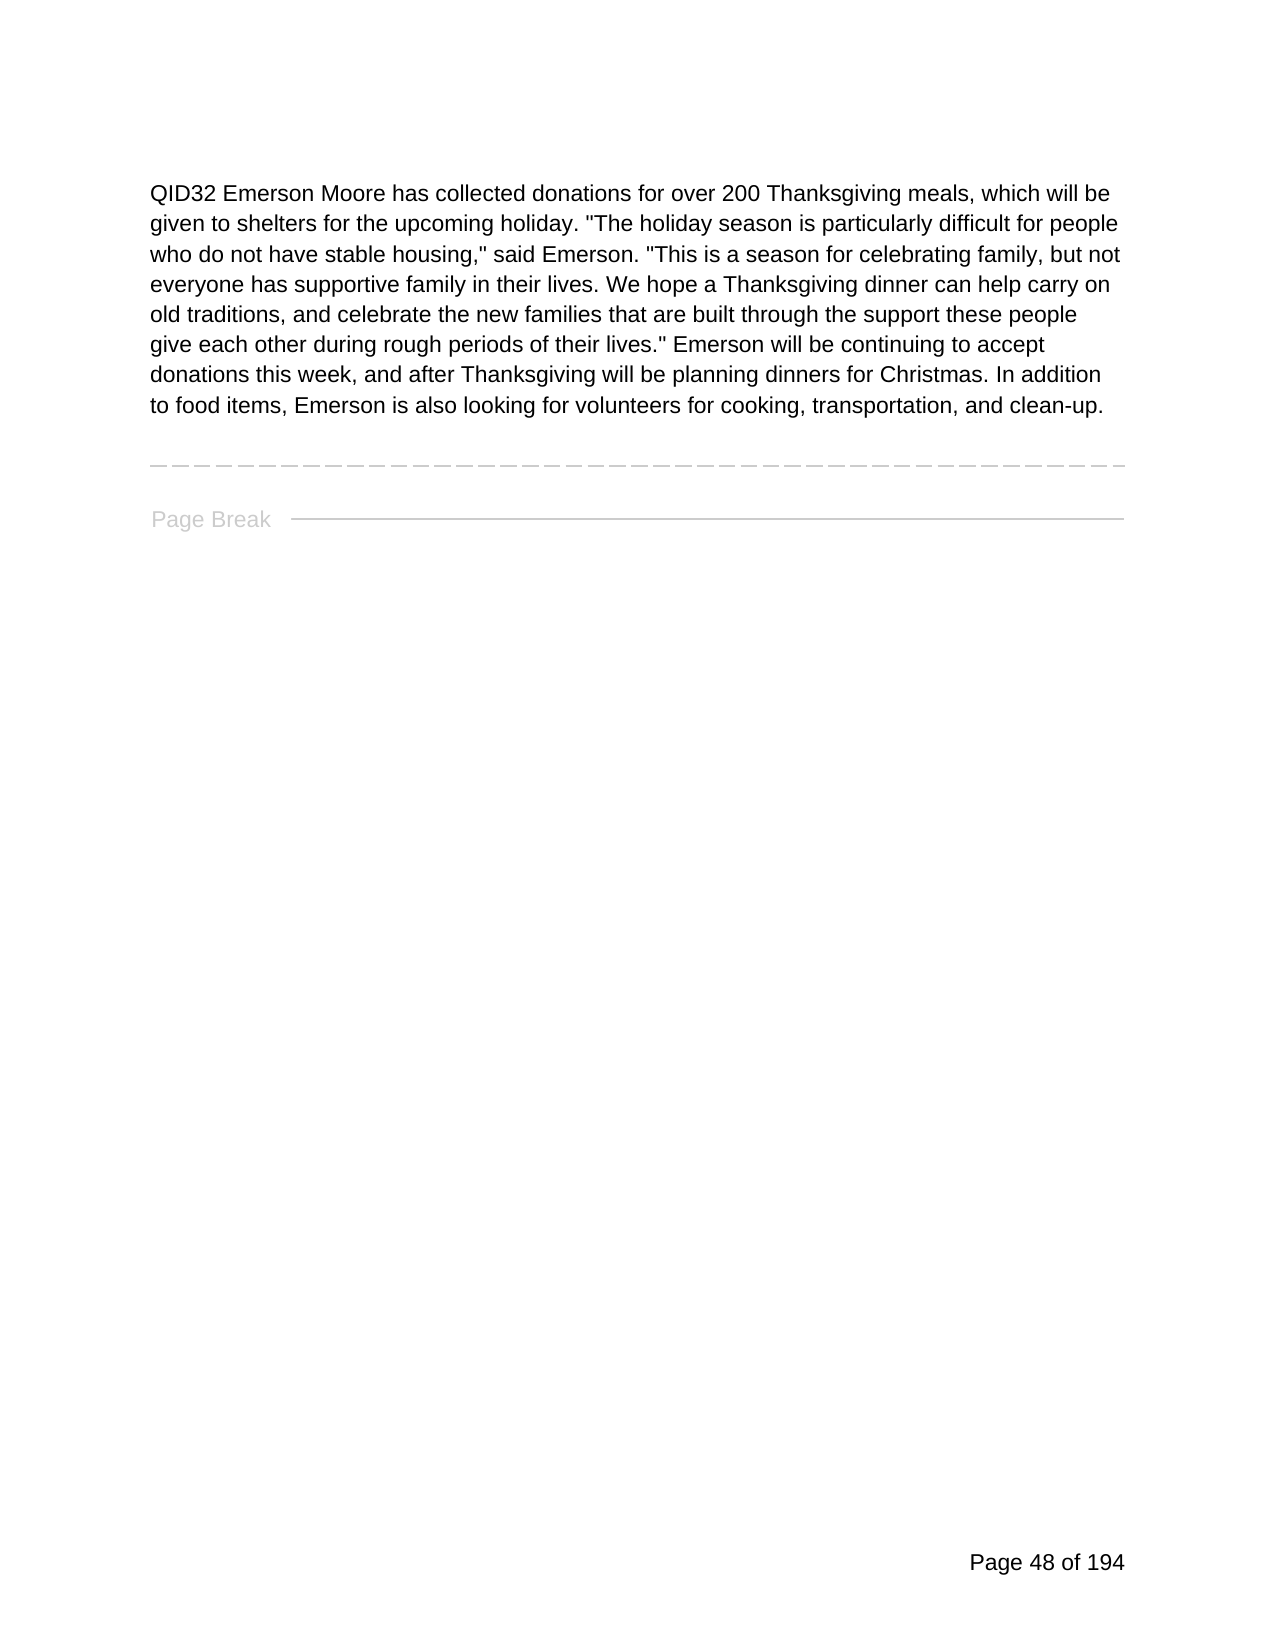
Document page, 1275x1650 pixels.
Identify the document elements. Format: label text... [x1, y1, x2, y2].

text QID32 Emerson Moore has collected donations for over 200 Thanksgiving meals, which will be given to shelters for the upcoming holiday. "The holiday season is particularly difficult for people who do not have stable housing," said Emerson. "This is a season for celebrating family, but not everyone has supportive family in their lives. We hope a Thanksgiving dinner can help carry on old traditions, and celebrate the new families that are built through the support these people give each other during rough periods of their lives." Emerson will be continuing to accept donations this week, and after Thanksgiving will be planning dinners for Christmas. In addition to food items, Emerson is also looking for volunteers for cooking, transportation, and clean-up. [150, 180, 1125, 418]
table_header [290, 506, 1125, 546]
table_header Page Break [150, 506, 290, 546]
